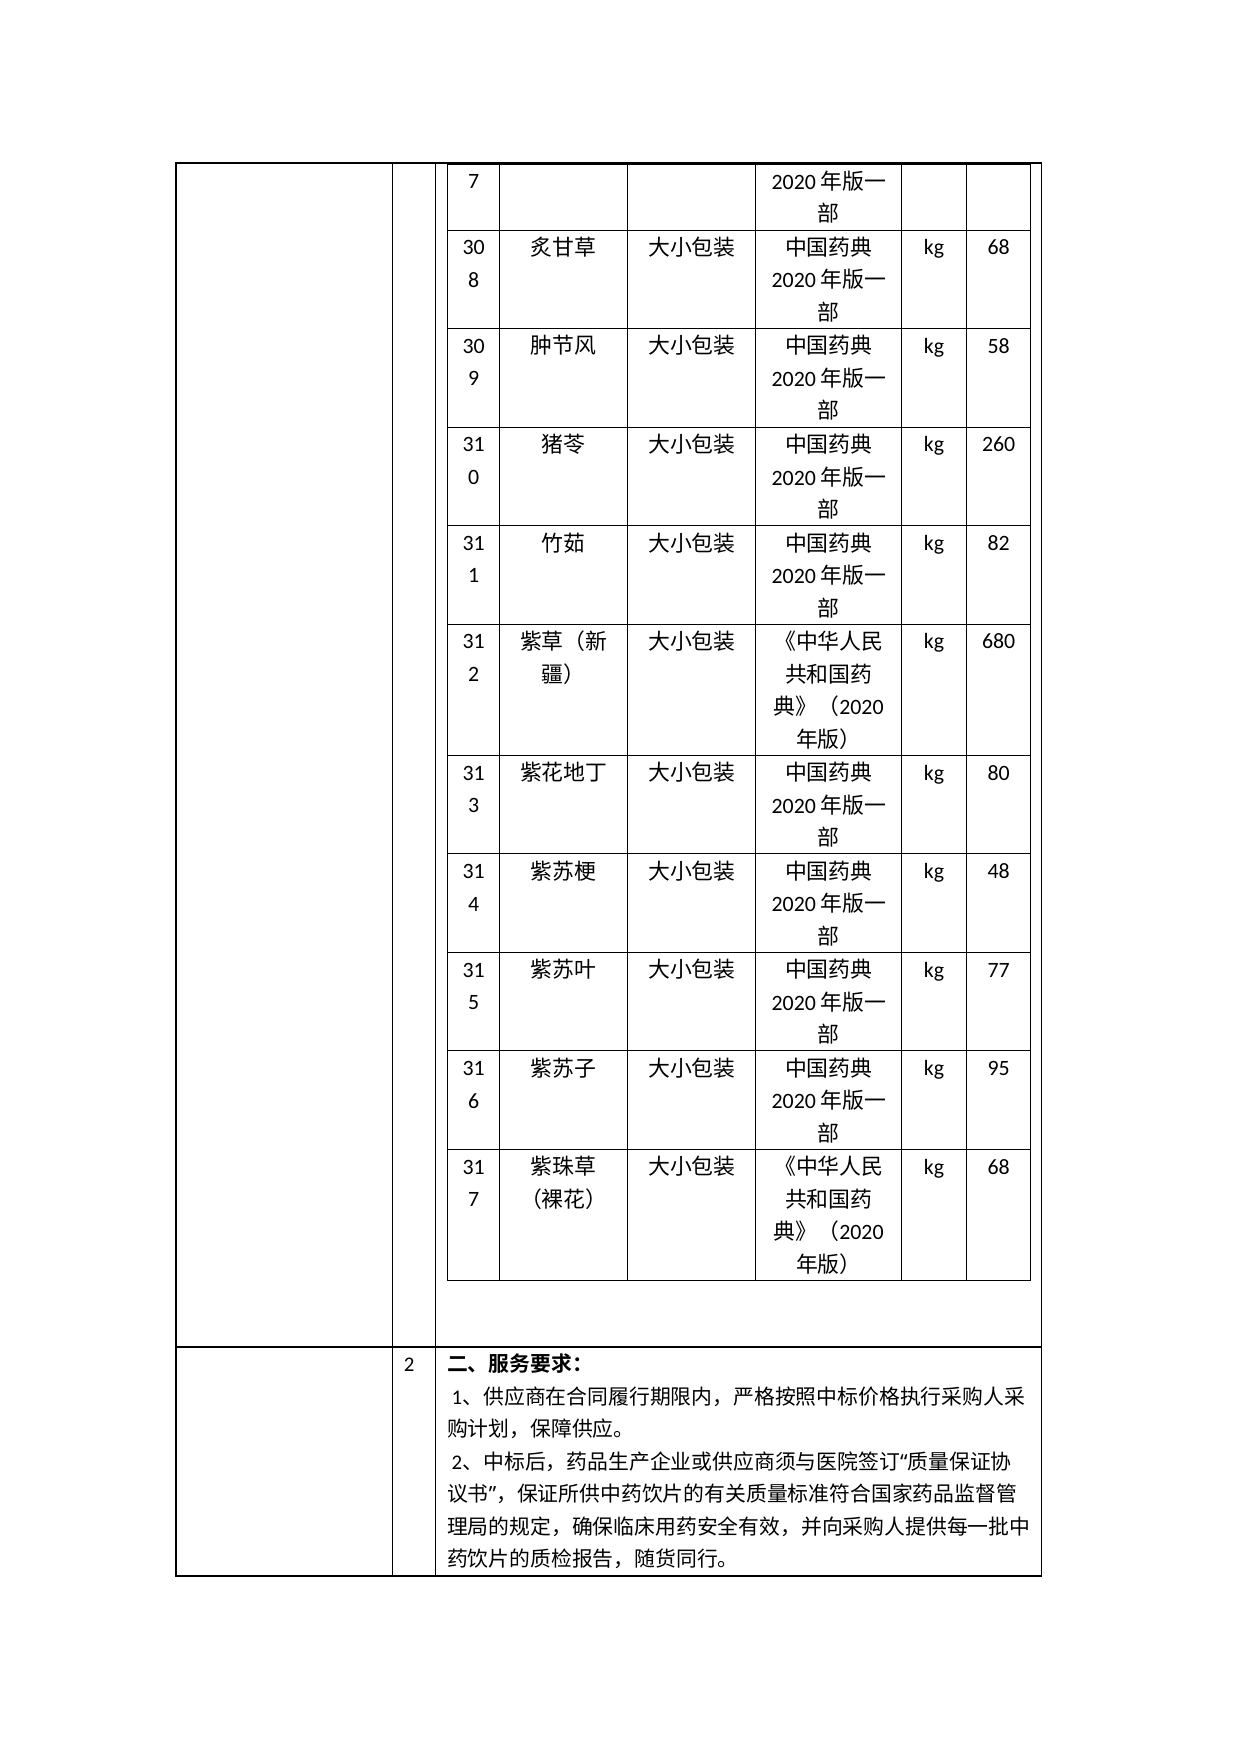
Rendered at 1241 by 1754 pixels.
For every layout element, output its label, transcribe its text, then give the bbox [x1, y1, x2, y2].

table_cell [436, 1348, 1041, 1575]
table_cell 1 [393, 164, 435, 1346]
table_cell [177, 164, 392, 1346]
table_cell 2 [393, 1348, 435, 1575]
table_cell 一、规格及执行标准： 中药饮片需求一览表 [436, 164, 1041, 1346]
table_cell [177, 1348, 392, 1575]
